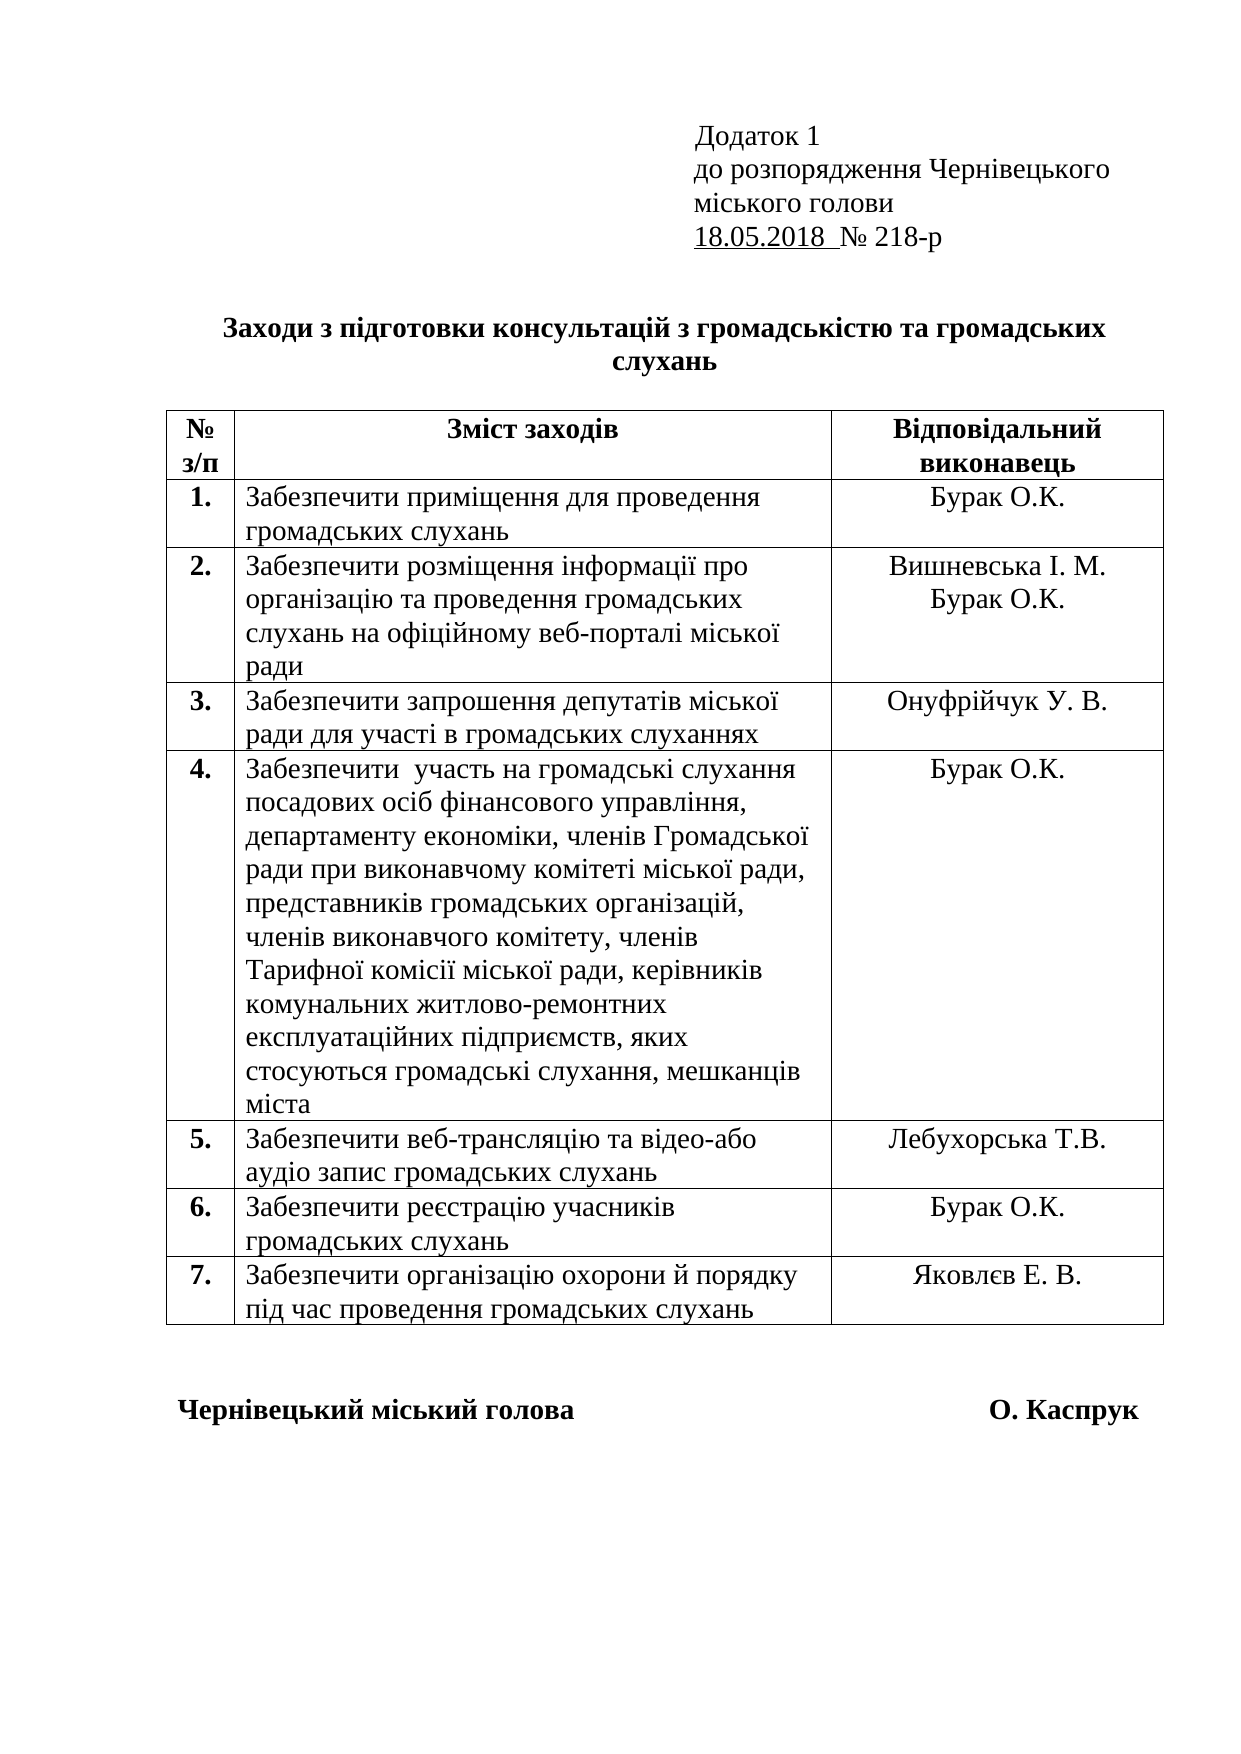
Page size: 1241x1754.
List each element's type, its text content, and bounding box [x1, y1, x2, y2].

table_cell 4. [167, 751, 234, 1120]
table_header № з/п [167, 411, 234, 478]
text Додаток 1 [177, 118, 1152, 152]
table_cell Лебухорська Т.В. [832, 1121, 1163, 1188]
table_cell 5. [167, 1121, 234, 1188]
table_cell Забезпечити приміщення для проведення громадських слухань [235, 480, 831, 547]
text Чернівецький міський голова О. Каспрук [177, 1392, 1152, 1426]
table_cell Яковлєв Е. В. [832, 1257, 1163, 1324]
text міського голови [620, 185, 1152, 219]
table_cell 2. [167, 548, 234, 682]
text до розпорядження Чернівецького [620, 152, 1152, 185]
table_cell Забезпечити розміщення інформації про організацію та проведення громадських слухань на офіційному веб-порталі міської ради [235, 548, 831, 682]
table_cell Забезпечити організацію охорони й порядку під час проведення громадських слухань [235, 1257, 831, 1324]
table_cell 3. [167, 683, 234, 750]
table_cell Бурак О.К. [832, 751, 1163, 1120]
table_cell Забезпечити веб-трансляцію та відео-або аудіо запис громадських слухань [235, 1121, 831, 1188]
table_cell Бурак О.К. [832, 1189, 1163, 1256]
table_cell Бурак О.К. [832, 480, 1163, 547]
table_cell Забезпечити реєстрацію учасників громадських слухань [235, 1189, 831, 1256]
table_cell Забезпечити запрошення депутатів міської ради для участі в громадських слуханнях [235, 683, 831, 750]
table_cell 6. [167, 1189, 234, 1256]
table_cell 1. [167, 480, 234, 547]
table_cell Вишневська І. М. Бурак О.К. [832, 548, 1163, 682]
text Заходи з підготовки консультацій з громадськістю та громадських слухань [177, 310, 1152, 377]
table_cell 7. [167, 1257, 234, 1324]
table_cell Забезпечити участь на громадські слухання посадових осіб фінансового управління, департаменту економіки, членів Громадської ради при виконавчому комітеті міської ради, представників громадських організацій, членів виконавчого комітету, членів Тарифної комісії міської ради, керівників комунальних житлово-ремонтних експлуатаційних підприємств, яких стосуються громадські слухання, мешканців міста [235, 751, 831, 1120]
table_cell Онуфрійчук У. В. [832, 683, 1163, 750]
table_header Зміст заходів [235, 411, 831, 478]
text 18.05.2018 № 218-р [620, 219, 1152, 252]
table_header Відповідальний виконавець [832, 411, 1163, 478]
